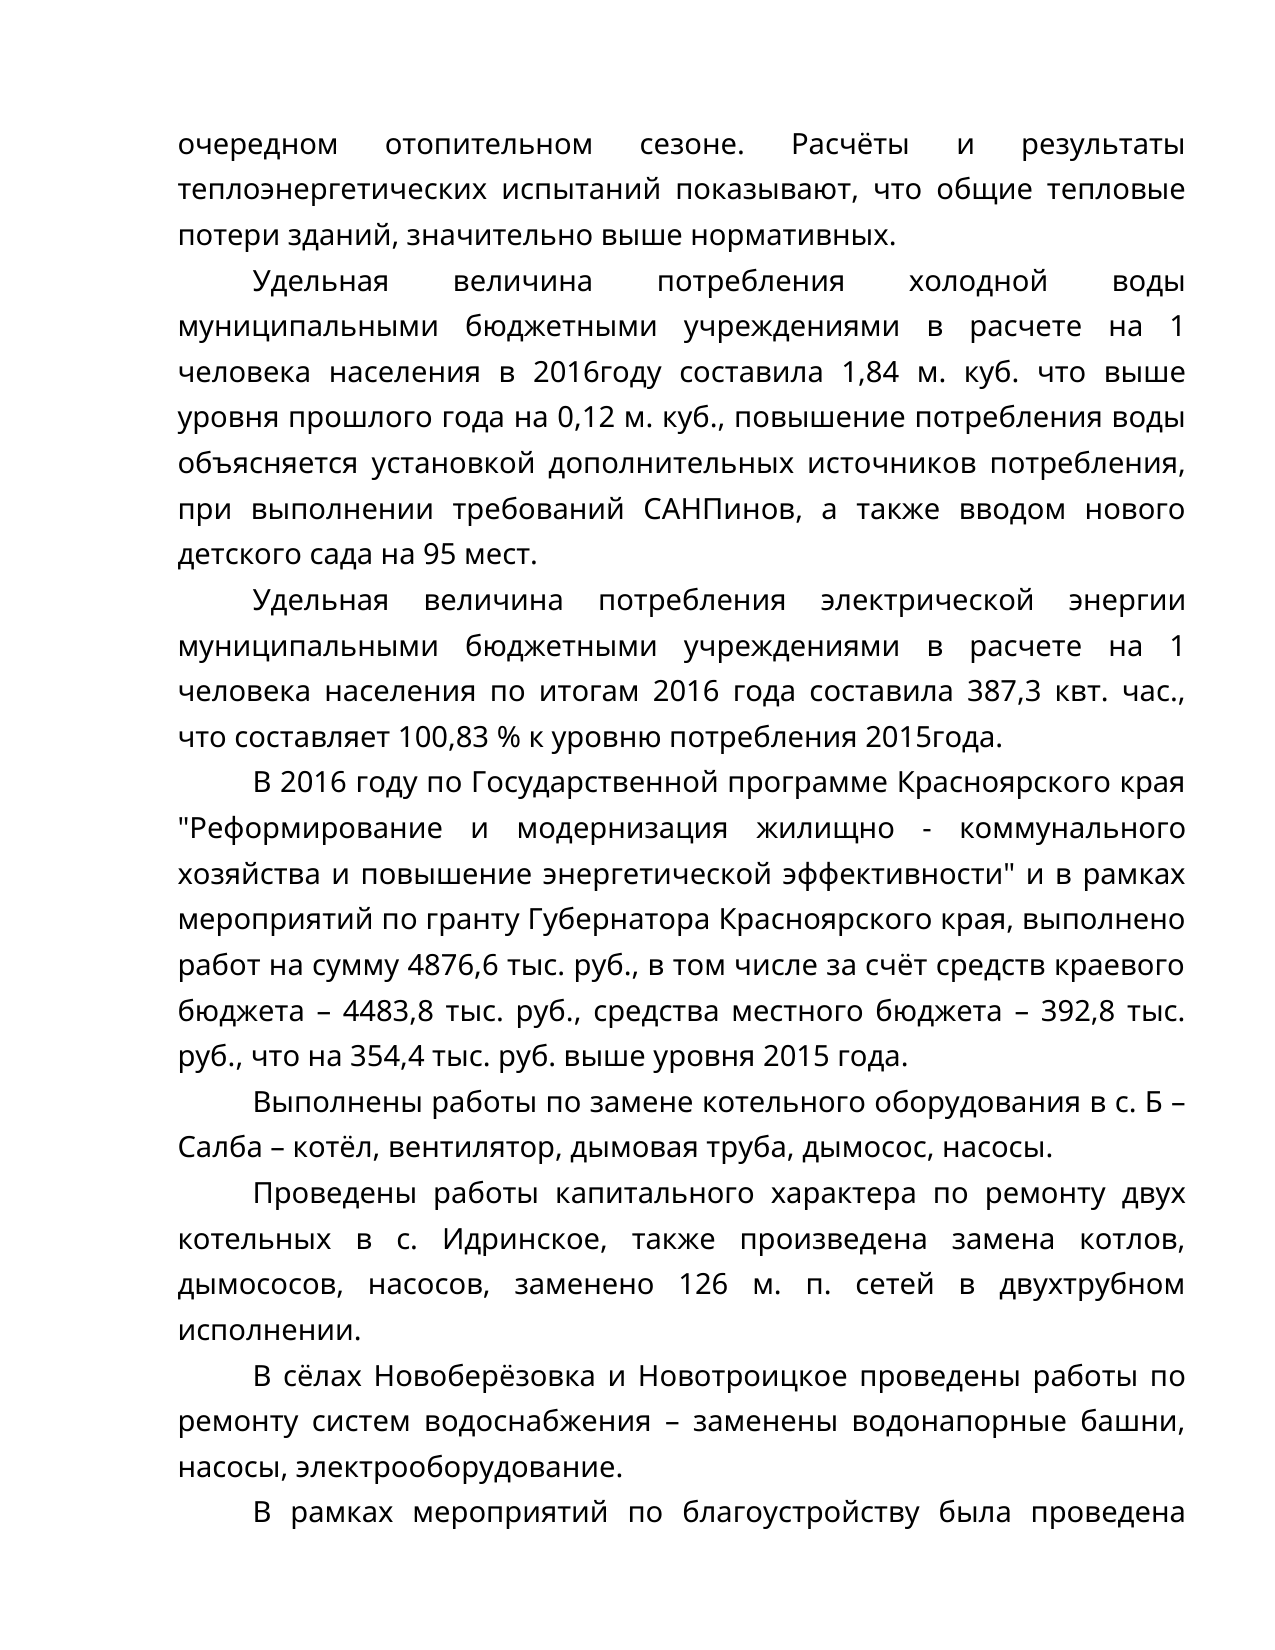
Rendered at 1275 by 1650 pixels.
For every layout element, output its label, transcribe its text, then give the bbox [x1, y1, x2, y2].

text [177, 123, 1186, 254]
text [177, 1492, 1186, 1531]
text В сёлах Новоберёзовка и Новотроицкое проведены работы по ремонту систем водоснабжения – заменены водонапорные башни, насосы, электрооборудование. [177, 1355, 1186, 1486]
text Выполнены работы по замене котельного оборудования в с. Б – Салба – котёл, вентилятор, дымовая труба, дымосос, насосы. [177, 1081, 1186, 1166]
text Проведены работы капитального характера по ремонту двух котельных в с. Идринское, также произведена замена котлов, дымососов, насосов, заменено 126 м. п. сетей в двухтрубном исполнении. [177, 1172, 1186, 1349]
text В 2016 году по Государственной программе Красноярского края "Реформирование и модернизация жилищно - коммунального хозяйства и повышение энергетической эффективности" и в рамках мероприятий по гранту Губернатора Красноярского края, выполнено работ на сумму 4876,6 тыс. руб., в том числе за счёт средств краевого бюджета – 4483,8 тыс. руб., средства местного бюджета – 392,8 тыс. руб., что на 354,4 тыс. руб. выше уровня 2015 года. [177, 762, 1186, 1075]
text Удельная величина потребления электрической энергии муниципальными бюджетными учреждениями в расчете на 1 человека населения по итогам 2016 года составила 387,3 квт. час., что составляет 100,83 % к уровню потребления 2015года. [177, 579, 1186, 756]
text Удельная величина потребления холодной воды муниципальными бюджетными учреждениями в расчете на 1 человека населения в 2016году составила 1,84 м. куб. что выше уровня прошлого года на 0,12 м. куб., повышение потребления воды объясняется установкой дополнительных источников потребления, при выполнении требований САНПинов, а также вводом нового детского сада на 95 мест. [177, 260, 1186, 573]
